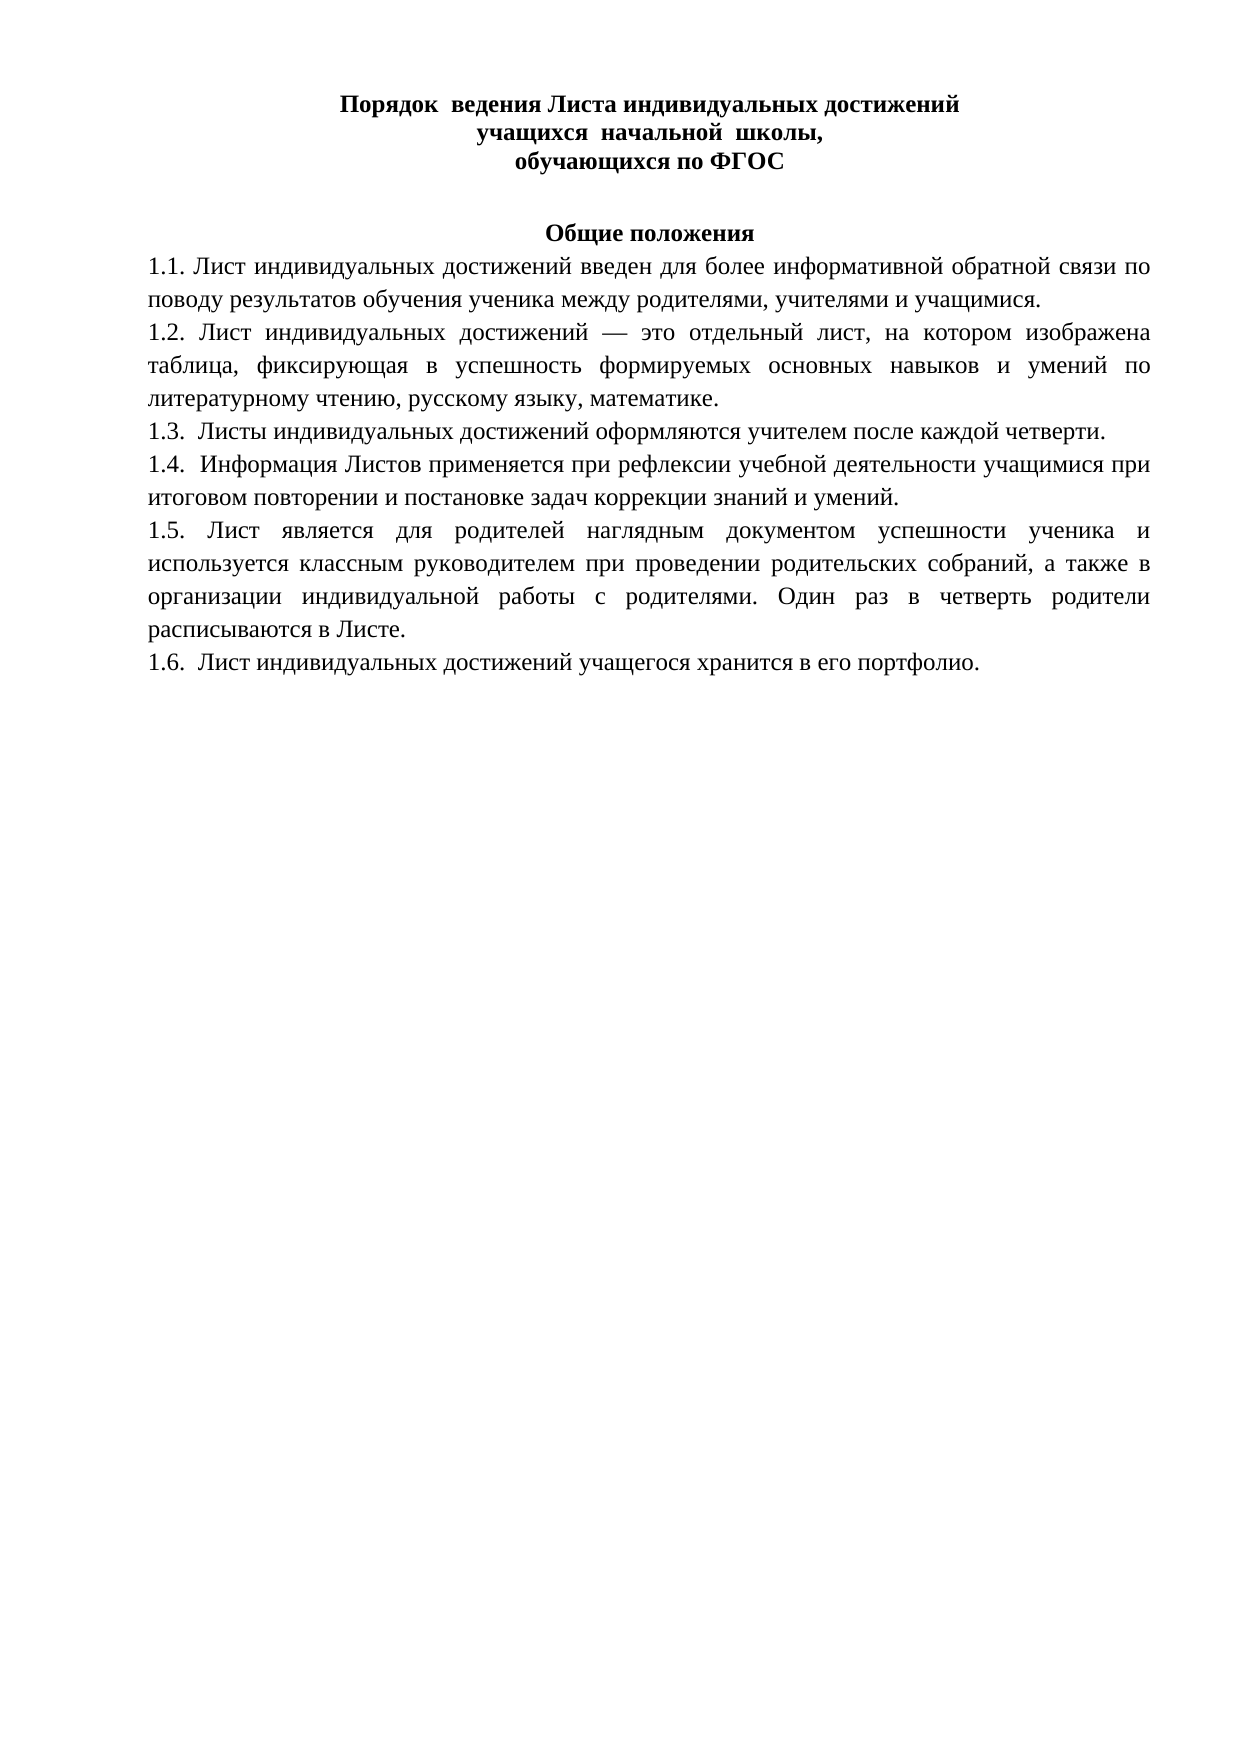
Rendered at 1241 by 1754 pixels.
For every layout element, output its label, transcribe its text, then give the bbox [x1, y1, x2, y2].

text 1.2. Лист индивидуальных достижений — это отдельный лист, на котором изображена таблица, фиксирующая в успешность формируемых основных навыков и умений по литературному чтению, русскому языку, математике. [148, 317, 1152, 412]
text 1.4. Информация Листов применяется при рефлексии учебной деятельности учащимися при итоговом повторении и постановке задач коррекции знаний и умений. [148, 449, 1152, 511]
text Общие положения [148, 218, 1152, 247]
text обучающихся по ФГОС [148, 146, 1152, 175]
text Порядок ведения Листа индивидуальных достижений [148, 89, 1152, 117]
text 1.1. Лист индивидуальных достижений введен для более информативной обратной связи по поводу результатов обучения ученика между родителями, учителями и учащимися. [148, 251, 1152, 313]
text 1.6. Лист индивидуальных достижений учащегося хранится в его портфолио. [148, 647, 1152, 676]
text учащихся начальной школы, [148, 117, 1152, 146]
text 1.3. Листы индивидуальных достижений оформляются учителем после каждой четверти. [148, 416, 1152, 445]
text 1.5. Лист является для родителей наглядным документом успешности ученика и используется классным руководителем при проведении родительских собраний, а также в организации индивидуальной работы с родителями. Один раз в четверть родители расписываются в Листе. [148, 515, 1152, 643]
